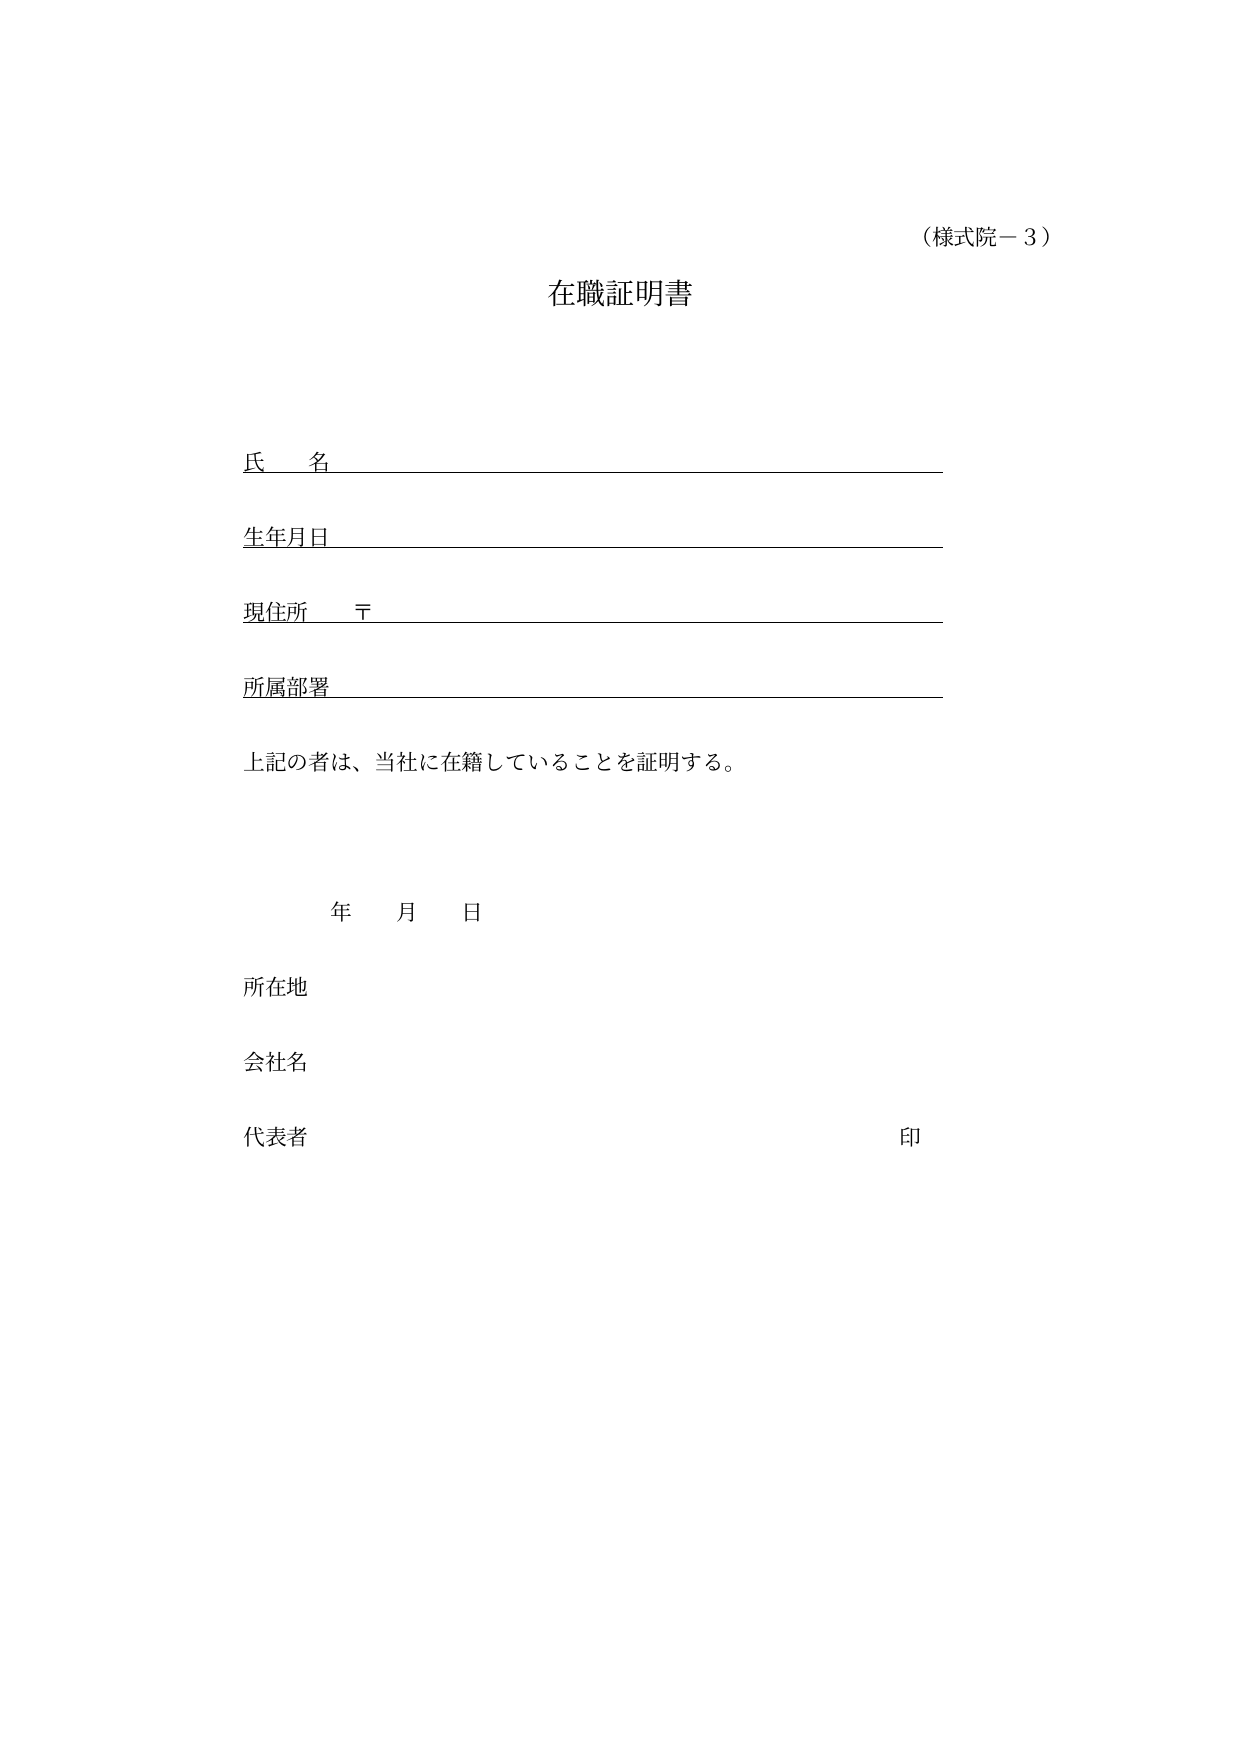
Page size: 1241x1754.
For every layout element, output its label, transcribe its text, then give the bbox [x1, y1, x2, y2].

text 生年月日 [177, 517, 1063, 554]
text 所属部署 [177, 667, 1063, 704]
text 上記の者は、当社に在籍していることを証明する。 [177, 742, 1063, 779]
text 現住所 〒 [177, 592, 1063, 629]
text 代表者 印 [177, 1117, 1063, 1154]
text 氏 名 [177, 442, 1063, 479]
text 所在地 [177, 967, 1063, 1004]
text 年 月 日 [177, 892, 1063, 929]
text 会社名 [177, 1042, 1063, 1079]
text （様式院－３） [177, 217, 1063, 254]
text 在職証明書 [177, 254, 1063, 329]
